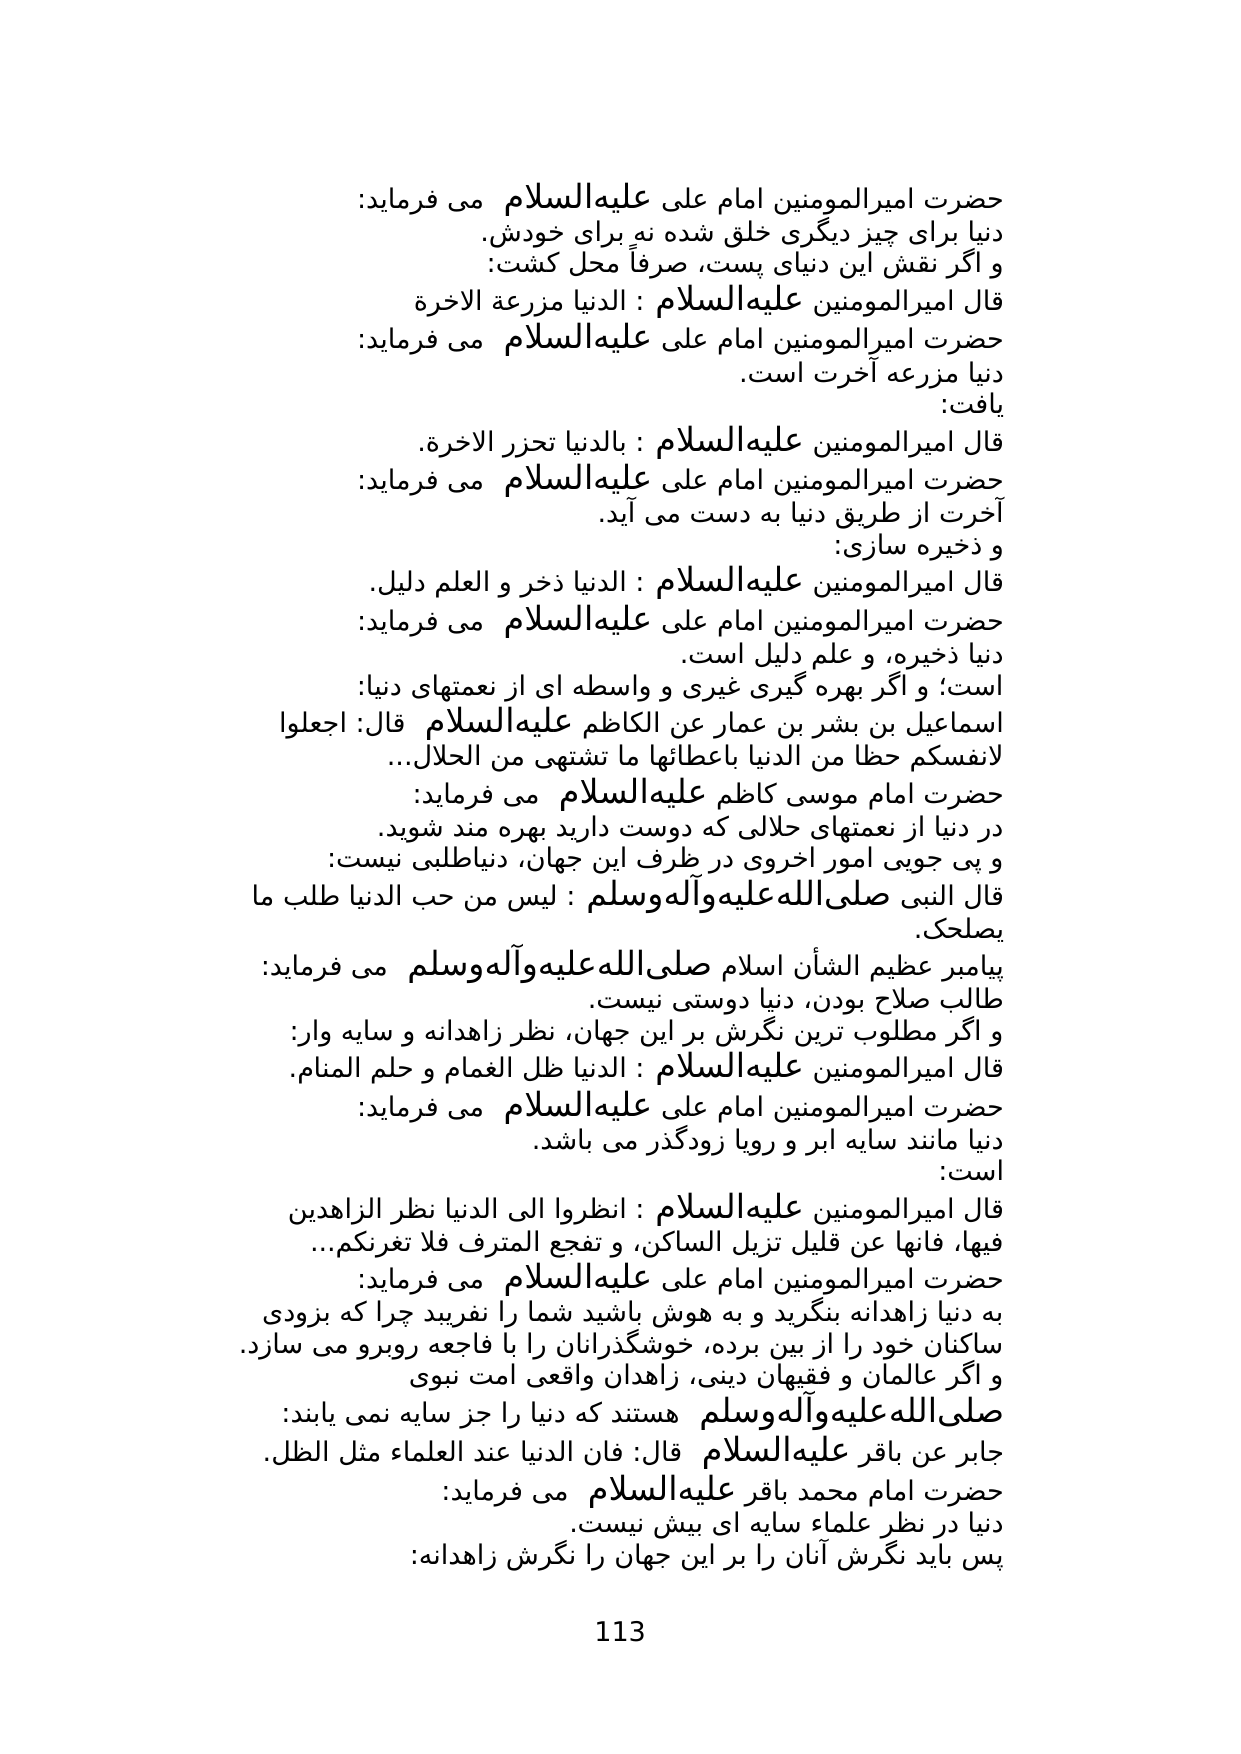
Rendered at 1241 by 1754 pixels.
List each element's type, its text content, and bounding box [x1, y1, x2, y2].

text دنیا در نظر علماء سایه ای بیش نیست. [236, 1508, 1004, 1539]
text حضرت امیرالمومنین امام علی عليه‌السلام می فرماید: [236, 1085, 1004, 1124]
text و اگر نقش این دنیای پست، صرفاً محل کشت: [236, 248, 1004, 279]
text حضرت امیرالمومنین امام علی عليه‌السلام می فرماید: [236, 318, 1004, 357]
text اسماعیل بن بشر بن عمار عن الکاظم عليه‌السلام قال: اجعلوا لانفسکم حظا من الدنیا باعطائها ما تشتهی من الحلال... [236, 702, 1004, 772]
text یافت: [236, 388, 1004, 420]
text دنیا ذخیره، و علم دلیل است. [236, 638, 1004, 670]
text جابر عن باقر عليه‌السلام قال: فان الدنیا عند العلماء مثل الظل. [236, 1430, 1004, 1469]
text قال امیرالمومنین عليه‌السلام : الدنیا ذخر و العلم دلیل. [236, 561, 1004, 600]
text و ذخیره سازی: [236, 529, 1004, 561]
text حضرت امیرالمومنین امام علی عليه‌السلام می فرماید: [236, 177, 1004, 216]
text قال امیرالمومنین عليه‌السلام : الدنیا ظل الغمام و حلم المنام. [236, 1046, 1004, 1085]
text دنیا مزرعه آخرت است. [236, 357, 1004, 388]
text پس باید نگرش آنان را بر این جهان را نگرش زاهدانه: [236, 1539, 1004, 1571]
text و پی جویی امور اخروی در ظرف این جهان، دنیاطلبی نیست: [236, 842, 1004, 874]
text قال النبی صلى‌الله‌عليه‌وآله‌وسلم : لیس من حب الدنیا طلب ما یصلحک. [236, 874, 1004, 944]
text قال امیرالمومنین عليه‌السلام : بالدنیا تحزر الاخرة. [236, 420, 1004, 459]
text حضرت امیرالمومنین امام علی عليه‌السلام می فرماید: [236, 1258, 1004, 1297]
text حضرت امام موسی کاظم عليه‌السلام می فرماید: [236, 772, 1004, 811]
text دنیا برای چیز دیگری خلق شده نه برای خودش. [236, 216, 1004, 248]
text به دنیا زاهدانه بنگرید و به هوش باشید شما را نفریبد چرا که بزودی ساکنان خود را از بین برده، خوشگذرانان را با فاجعه روبرو می سازد. [236, 1297, 1004, 1360]
text است؛ و اگر بهره گیری غیری و واسطه ای از نعمتهای دنیا: [236, 670, 1004, 702]
text قال امیرالمومنین عليه‌السلام : الدنیا مزرعة الاخرة [236, 279, 1004, 318]
text حضرت امام محمد باقر عليه‌السلام می فرماید: [236, 1469, 1004, 1508]
text حضرت امیرالمومنین امام علی عليه‌السلام می فرماید: [236, 459, 1004, 498]
text آخرت از طریق دنیا به دست می آید. [236, 498, 1004, 529]
text پیامبر عظیم الشأن اسلام صلى‌الله‌عليه‌وآله‌وسلم می فرماید: [236, 944, 1004, 983]
text است: [236, 1156, 1004, 1187]
text دنیا مانند سایه ابر و رویا زودگذر می باشد. [236, 1124, 1004, 1156]
text در دنیا از نعمتهای حلالی که دوست دارید بهره مند شوید. [236, 811, 1004, 842]
text قال امیرالمومنین عليه‌السلام : انظروا الی الدنیا نظر الزاهدین فیها، فانها عن قلیل تزیل الساکن، و تفجع المترف فلا تغرنکم... [236, 1187, 1004, 1258]
text طالب صلاح بودن، دنیا دوستی نیست. [236, 983, 1004, 1015]
text و اگر مطلوب ترین نگرش بر این جهان، نظر زاهدانه و سایه وار: [236, 1015, 1004, 1046]
text و اگر عالمان و فقیهان دینی، زاهدان واقعی امت نبوی صلى‌الله‌عليه‌وآله‌وسلم هستند که دنیا را جز سایه نمی یابند: [236, 1360, 1004, 1430]
text حضرت امیرالمومنین امام علی عليه‌السلام می فرماید: [236, 600, 1004, 638]
